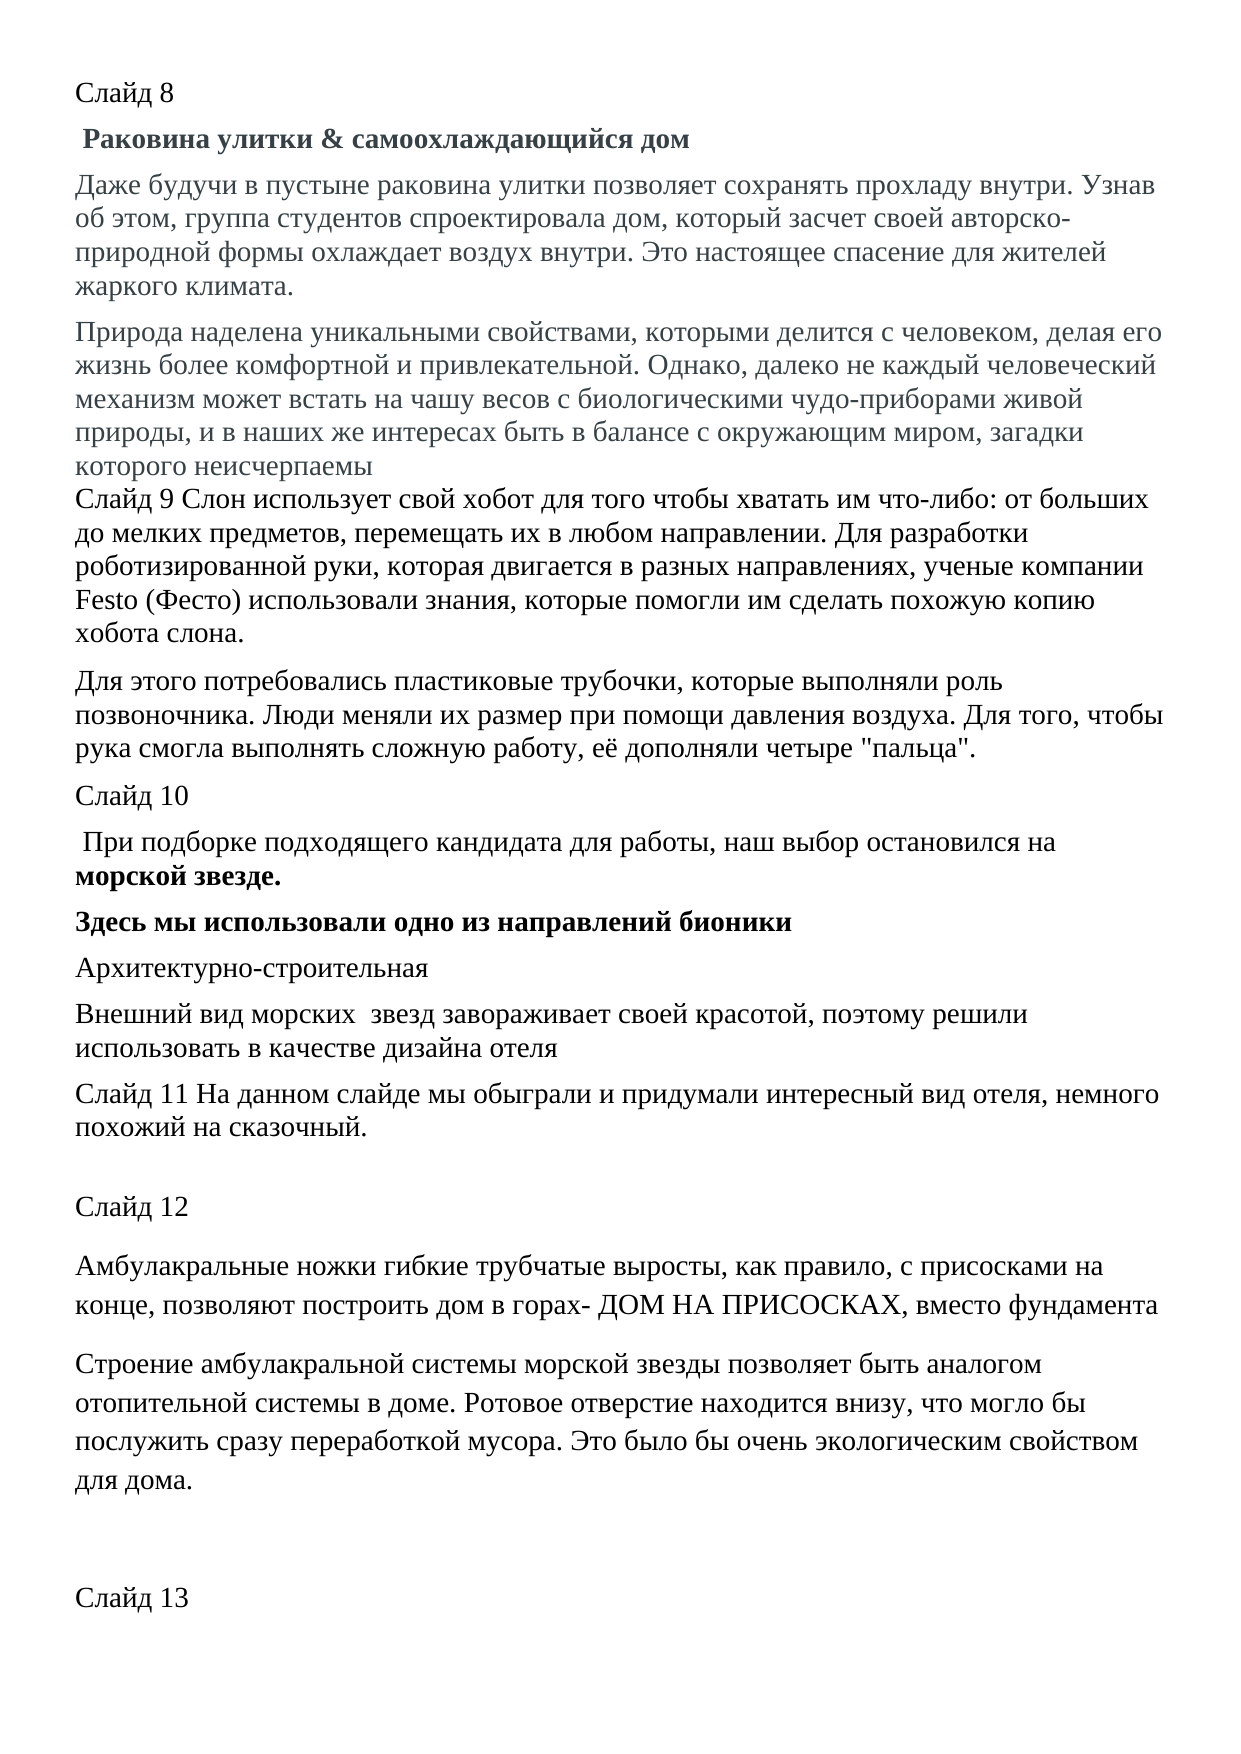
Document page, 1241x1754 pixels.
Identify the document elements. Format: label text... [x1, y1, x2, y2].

text Даже будучи в пустыне раковина улитки позволяет сохранять прохладу внутри. Узнав об этом, группа студентов спроектировала дом, который засчет своей авторско-природной формы охлаждает воздух внутри. Это настоящее спасение для жителей жаркого климата. [75, 167, 1165, 301]
text Для этого потребовались пластиковые трубочки, которые выполняли роль позвоночника. Люди меняли их размер при помощи давления воздуха. Для того, чтобы рука смогла выполнять сложную работу, её дополняли четыре "пальца". [75, 663, 1165, 764]
text Внешний вид морских звезд завораживает своей красотой, поэтому решили использовать в качестве дизайна отеля [75, 996, 1165, 1063]
text Слайд 13 [75, 1581, 1165, 1614]
text Слайд 9 Слон использует свой хобот для того чтобы хватать им что-либо: от больших до мелких предметов, перемещать их в любом направлении. Для разработки роботизированной руки, которая двигается в разных направлениях, ученые компании Festo (Фесто) использовали знания, которые помогли им сделать похожую копию хобота слона. [75, 481, 1165, 649]
text Здесь мы использовали одно из направлений бионики [75, 904, 1165, 938]
text Природа наделена уникальными свойствами, которыми делится с человеком, делая его жизнь более комфортной и привлекательной. Однако, далеко не каждый человеческий механизм может встать на чашу весов с биологическими чудо-приборами живой природы, и в наших же интересах быть в балансе с окружающим миром, загадки которого неисчерпаемы [75, 314, 1165, 481]
text Архитектурно-строительная [75, 950, 1165, 984]
text Слайд 10 [75, 778, 1165, 812]
text Раковина улитки & самоохлаждающийся дом [75, 121, 1165, 154]
text Слайд 11 На данном слайде мы обыграли и придумали интересный вид отеля, немного похожий на сказочный. [75, 1076, 1165, 1143]
text При подборке подходящего кандидата для работы, наш выбор остановился на морской звезде. [75, 824, 1165, 892]
text Строение амбулакральной системы морской звезды позволяет быть аналогом отопительной системы в доме. Ротовое отверстие находится внизу, что могло бы послужить сразу переработкой мусора. Это было бы очень экологическим свойством для дома. [75, 1346, 1165, 1495]
text Слайд 12 [75, 1189, 1165, 1222]
text Слайд 8 [75, 75, 1165, 108]
text Амбулакральные ножки гибкие трубчатые выросты, как правило, с присосками на конце, позволяют построить дом в горах- ДОМ НА ПРИСОСКАХ, вместо фундамента [75, 1248, 1165, 1320]
